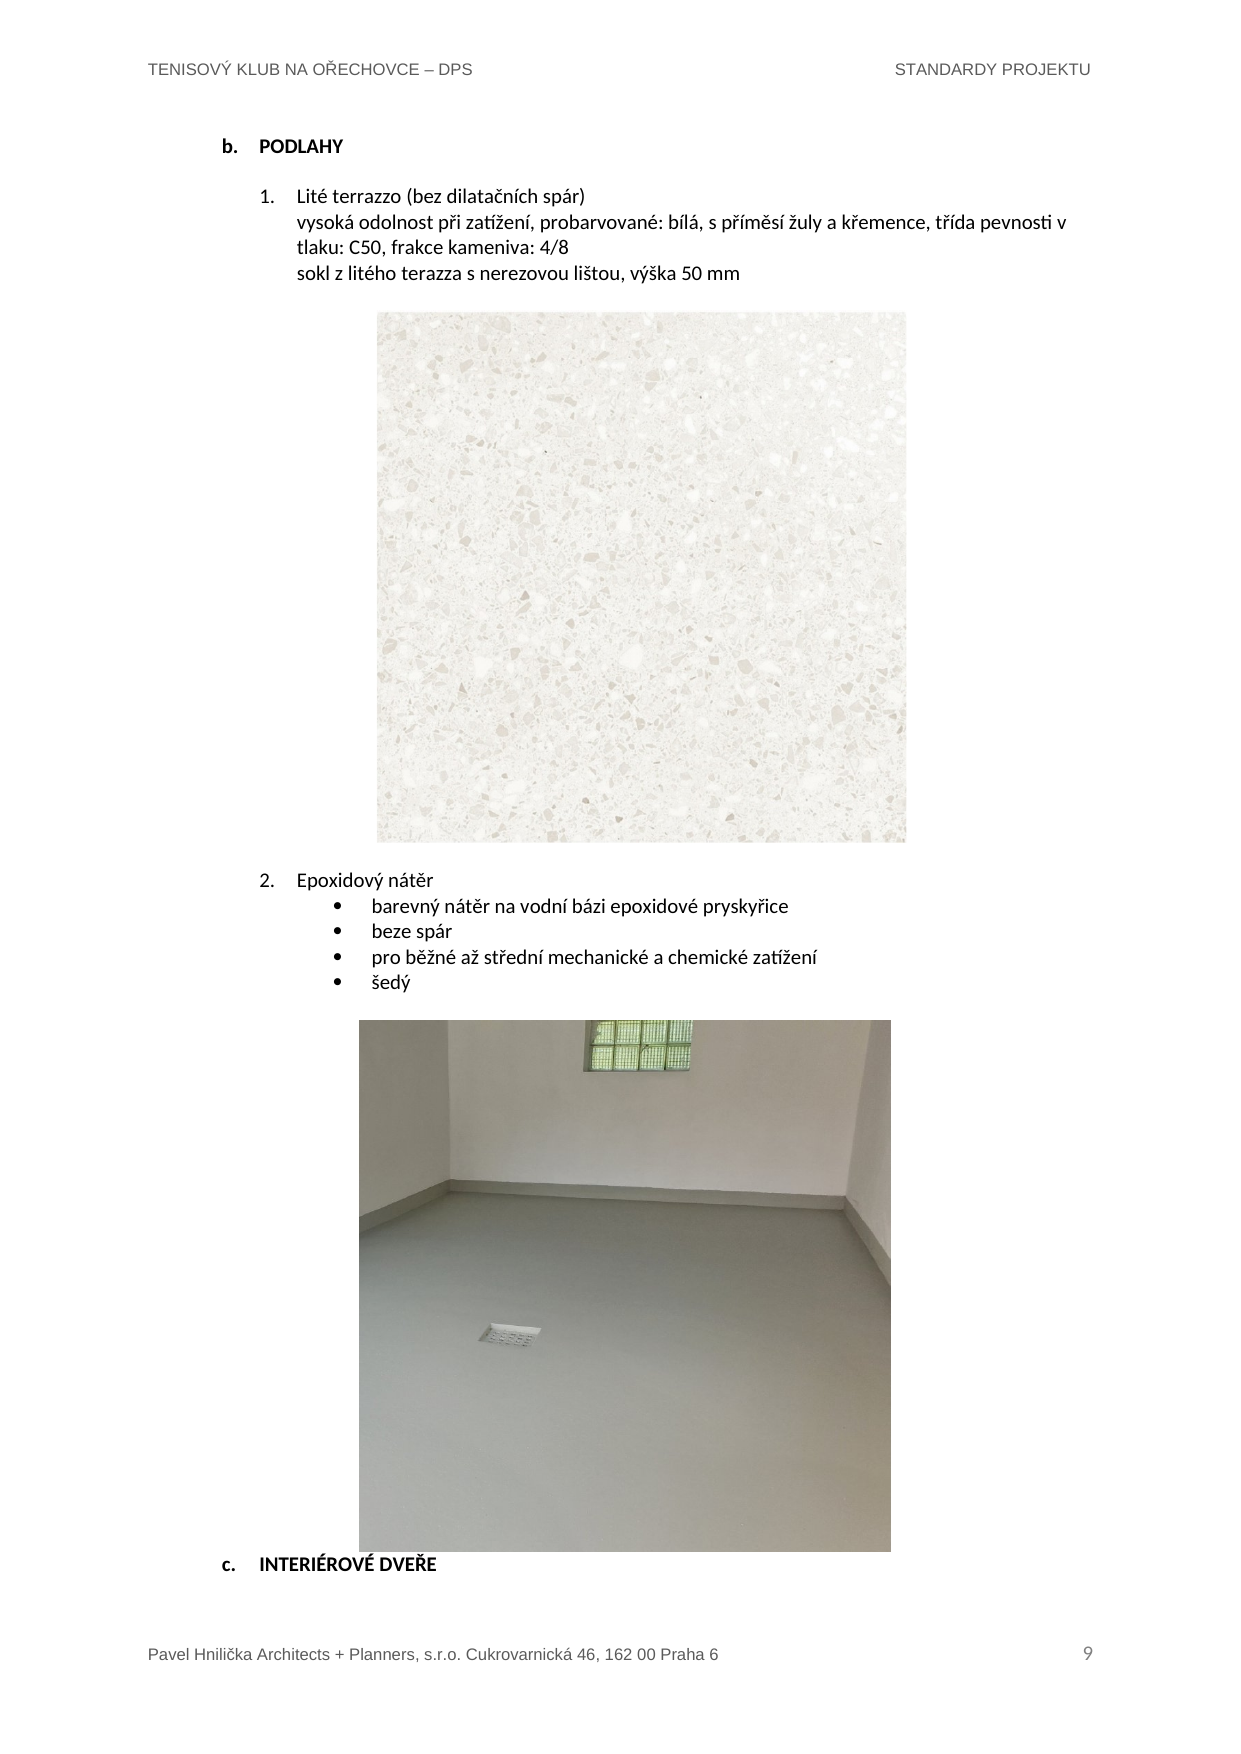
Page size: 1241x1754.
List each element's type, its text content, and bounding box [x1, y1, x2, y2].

list barevný nátěr na vodní bázi epoxidové pryskyřice [334, 893, 1092, 918]
picture [376, 310, 907, 843]
list pro běžné až střední mechanické a chemické zatížení [334, 944, 1092, 969]
list Epoxidový nátěr [259, 868, 1092, 893]
list vysoká odolnost při zatížení, probarvované: bílá, s příměsí žuly a křemence, třída pevnosti v tlaku: C50, frakce kameniva: 4/8 [297, 209, 1092, 260]
list beze spár [334, 918, 1092, 944]
list PODLAHY [222, 133, 1092, 158]
picture [270, 1020, 979, 1552]
list Lité terrazzo (bez dilatačních spár) [259, 184, 1092, 209]
list INTERIÉROVÉ DVEŘE [222, 1552, 1092, 1577]
list šedý [334, 969, 1092, 995]
list sokl z litého terazza s nerezovou lištou, výška 50 mm [297, 260, 1092, 285]
